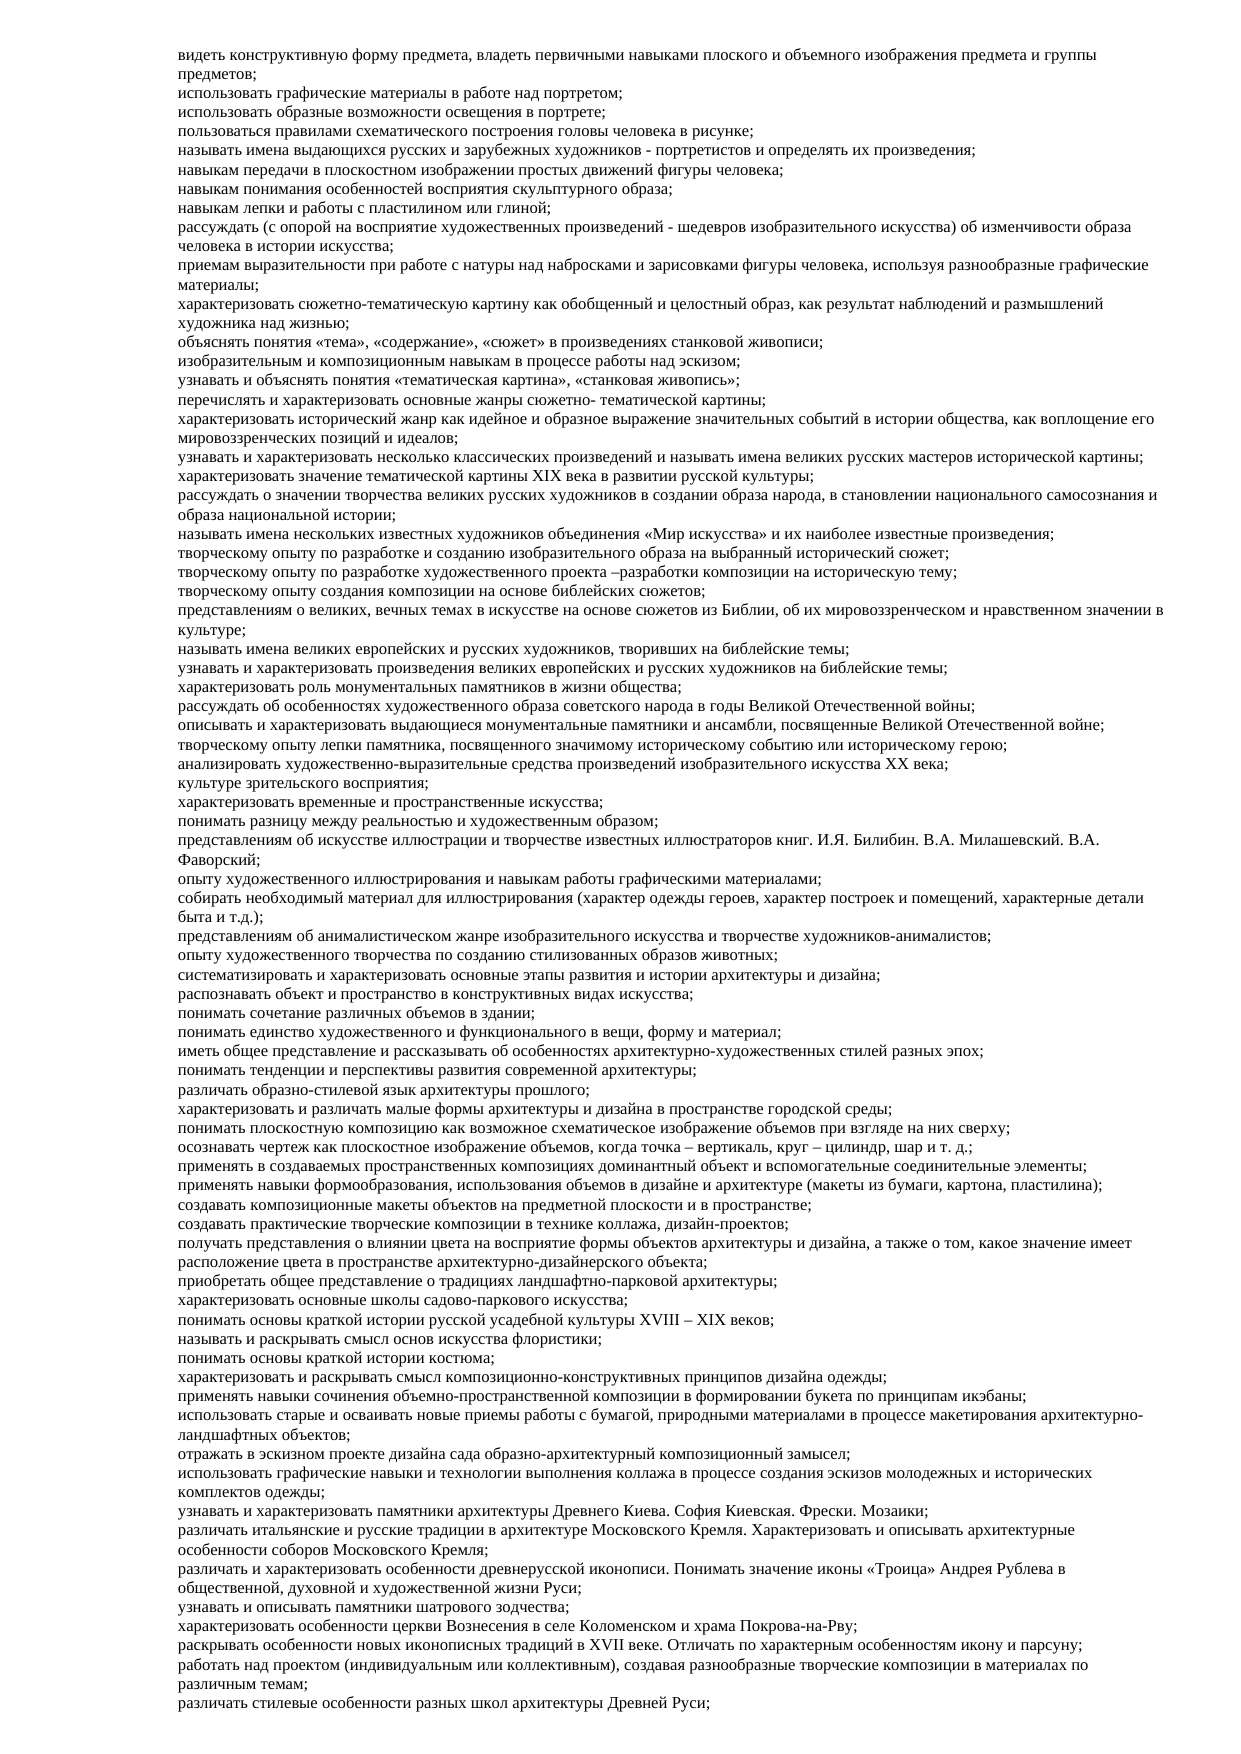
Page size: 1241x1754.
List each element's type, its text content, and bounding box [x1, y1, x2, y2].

text изобразительным и композиционным навыкам в процессе работы над эскизом; [178, 351, 1166, 370]
text использовать графические материалы в работе над портретом; [178, 83, 1166, 102]
text создавать практические творческие композиции в технике коллажа, дизайн-проектов; [178, 1213, 1166, 1233]
text использовать образные возможности освещения в портрете; [178, 102, 1166, 121]
text осознавать чертеж как плоскостное изображение объемов, когда точка – вертикаль, круг – цилиндр, шар и т. д.; [178, 1137, 1166, 1156]
text создавать композиционные макеты объектов на предметной плоскости и в пространстве; [178, 1194, 1166, 1213]
text опыту художественного иллюстрирования и навыкам работы графическими материалами; [178, 868, 1166, 888]
text использовать старые и осваивать новые приемы работы с бумагой, природными материалами в процессе макетирования архитектурно-ландшафтных объектов; [178, 1405, 1166, 1443]
text творческому опыту по разработке художественного проекта –разработки композиции на историческую тему; [178, 562, 1166, 581]
text применять в создаваемых пространственных композициях доминантный объект и вспомогательные соединительные элементы; [178, 1156, 1166, 1175]
text распознавать объект и пространство в конструктивных видах искусства; [178, 983, 1166, 1003]
text характеризовать роль монументальных памятников в жизни общества; [178, 677, 1166, 696]
text навыкам передачи в плоскостном изображении простых движений фигуры человека; [178, 159, 1166, 178]
text различать стилевые особенности разных школ архитектуры Древней Руси; [178, 1693, 1166, 1712]
text отражать в эскизном проекте дизайна сада образно-архитектурный композиционный замысел; [178, 1443, 1166, 1463]
text характеризовать основные школы садово-паркового искусства; [178, 1290, 1166, 1309]
text систематизировать и характеризовать основные этапы развития и истории архитектуры и дизайна; [178, 964, 1166, 983]
text применять навыки сочинения объемно-пространственной композиции в формировании букета по принципам икэбаны; [178, 1386, 1166, 1405]
text культуре зрительского восприятия; [178, 773, 1166, 792]
text представлениям об искусстве иллюстрации и творчестве известных иллюстраторов книг. И.Я. Билибин. В.А. Милашевский. В.А. Фаворский; [178, 830, 1166, 868]
text называть имена выдающихся русских и зарубежных художников - портретистов и определять их произведения; [178, 140, 1166, 159]
text применять навыки формообразования, использования объемов в дизайне и архитектуре (макеты из бумаги, картона, пластилина); [178, 1175, 1166, 1194]
text понимать сочетание различных объемов в здании; [178, 1003, 1166, 1022]
text узнавать и характеризовать памятники архитектуры Древнего Киева. София Киевская. Фрески. Мозаики; [178, 1501, 1166, 1520]
text собирать необходимый материал для иллюстрирования (характер одежды героев, характер построек и помещений, характерные детали быта и т.д.); [178, 888, 1166, 926]
text понимать тенденции и перспективы развития современной архитектуры; [178, 1060, 1166, 1079]
text творческому опыту по разработке и созданию изобразительного образа на выбранный исторический сюжет; [178, 543, 1166, 562]
text различать и характеризовать особенности древнерусской иконописи. Понимать значение иконы «Троица» Андрея Рублева в общественной, духовной и художественной жизни Руси; [178, 1558, 1166, 1597]
text использовать графические навыки и технологии выполнения коллажа в процессе создания эскизов молодежных и исторических комплектов одежды; [178, 1463, 1166, 1501]
text рассуждать (с опорой на восприятие художественных произведений - шедевров изобразительного искусства) об изменчивости образа человека в истории искусства; [178, 217, 1166, 255]
text перечислять и характеризовать основные жанры сюжетно- тематической картины; [178, 389, 1166, 408]
text пользоваться правилами схематического построения головы человека в рисунке; [178, 121, 1166, 140]
text понимать единство художественного и функционального в вещи, форму и материал; [178, 1022, 1166, 1041]
text узнавать и характеризовать произведения великих европейских и русских художников на библейские темы; [178, 658, 1166, 677]
text творческому опыту лепки памятника, посвященного значимому историческому событию или историческому герою; [178, 734, 1166, 753]
text анализировать художественно-выразительные средства произведений изобразительного искусства XX века; [178, 753, 1166, 773]
text характеризовать значение тематической картины XIX века в развитии русской культуры; [178, 466, 1166, 485]
text получать представления о влиянии цвета на восприятие формы объектов архитектуры и дизайна, а также о том, какое значение имеет расположение цвета в пространстве архитектурно-дизайнерского объекта; [178, 1233, 1166, 1271]
text характеризовать временные и пространственные искусства; [178, 792, 1166, 811]
text представлениям о великих, вечных темах в искусстве на основе сюжетов из Библии, об их мировоззренческом и нравственном значении в культуре; [178, 600, 1166, 638]
text представлениям об анималистическом жанре изобразительного искусства и творчестве художников-анималистов; [178, 926, 1166, 945]
text понимать разницу между реальностью и художественным образом; [178, 811, 1166, 830]
text различать образно-стилевой язык архитектуры прошлого; [178, 1079, 1166, 1098]
text навыкам лепки и работы с пластилином или глиной; [178, 198, 1166, 217]
text приемам выразительности при работе с натуры над набросками и зарисовками фигуры человека, используя разнообразные графические материалы; [178, 255, 1166, 293]
text рассуждать о значении творчества великих русских художников в создании образа народа, в становлении национального самосознания и образа национальной истории; [178, 485, 1166, 523]
text узнавать и объяснять понятия «тематическая картина», «станковая живопись»; [178, 370, 1166, 389]
text называть имена нескольких известных художников объединения «Мир искусства» и их наиболее известные произведения; [178, 523, 1166, 543]
text творческому опыту создания композиции на основе библейских сюжетов; [178, 581, 1166, 600]
text описывать и характеризовать выдающиеся монументальные памятники и ансамбли, посвященные Великой Отечественной войне; [178, 715, 1166, 734]
text различать итальянские и русские традиции в архитектуре Московского Кремля. Характеризовать и описывать архитектурные особенности соборов Московского Кремля; [178, 1520, 1166, 1558]
text объяснять понятия «тема», «содержание», «сюжет» в произведениях станковой живописи; [178, 332, 1166, 351]
text работать над проектом (индивидуальным или коллективным), создавая разнообразные творческие композиции в материалах по различным темам; [178, 1654, 1166, 1693]
text характеризовать и раскрывать смысл композиционно-конструктивных принципов дизайна одежды; [178, 1367, 1166, 1386]
text характеризовать особенности церкви Вознесения в селе Коломенском и храма Покрова-на-Рву; [178, 1616, 1166, 1635]
text характеризовать и различать малые формы архитектуры и дизайна в пространстве городской среды; [178, 1098, 1166, 1118]
text узнавать и характеризовать несколько классических произведений и называть имена великих русских мастеров исторической картины; [178, 447, 1166, 466]
text называть и раскрывать смысл основ искусства флористики; [178, 1328, 1166, 1348]
text приобретать общее представление о традициях ландшафтно-парковой архитектуры; [178, 1271, 1166, 1290]
text понимать основы краткой истории костюма; [178, 1348, 1166, 1367]
text узнавать и описывать памятники шатрового зодчества; [178, 1597, 1166, 1616]
text рассуждать об особенностях художественного образа советского народа в годы Великой Отечественной войны; [178, 696, 1166, 715]
text понимать основы краткой истории русской усадебной культуры XVIII – XIX веков; [178, 1309, 1166, 1328]
text видеть конструктивную форму предмета, владеть первичными навыками плоского и объемного изображения предмета и группы предметов; [178, 44, 1166, 83]
text понимать плоскостную композицию как возможное схематическое изображение объемов при взгляде на них сверху; [178, 1118, 1166, 1137]
text раскрывать особенности новых иконописных традиций в XVII веке. Отличать по характерным особенностям икону и парсуну; [178, 1635, 1166, 1654]
text опыту художественного творчества по созданию стилизованных образов животных; [178, 945, 1166, 964]
text навыкам понимания особенностей восприятия скульптурного образа; [178, 178, 1166, 198]
text называть имена великих европейских и русских художников, творивших на библейские темы; [178, 638, 1166, 658]
text иметь общее представление и рассказывать об особенностях архитектурно-художественных стилей разных эпох; [178, 1041, 1166, 1060]
text характеризовать исторический жанр как идейное и образное выражение значительных событий в истории общества, как воплощение его мировоззренческих позиций и идеалов; [178, 408, 1166, 447]
text характеризовать сюжетно-тематическую картину как обобщенный и целостный образ, как результат наблюдений и размышлений художника над жизнью; [178, 293, 1166, 332]
